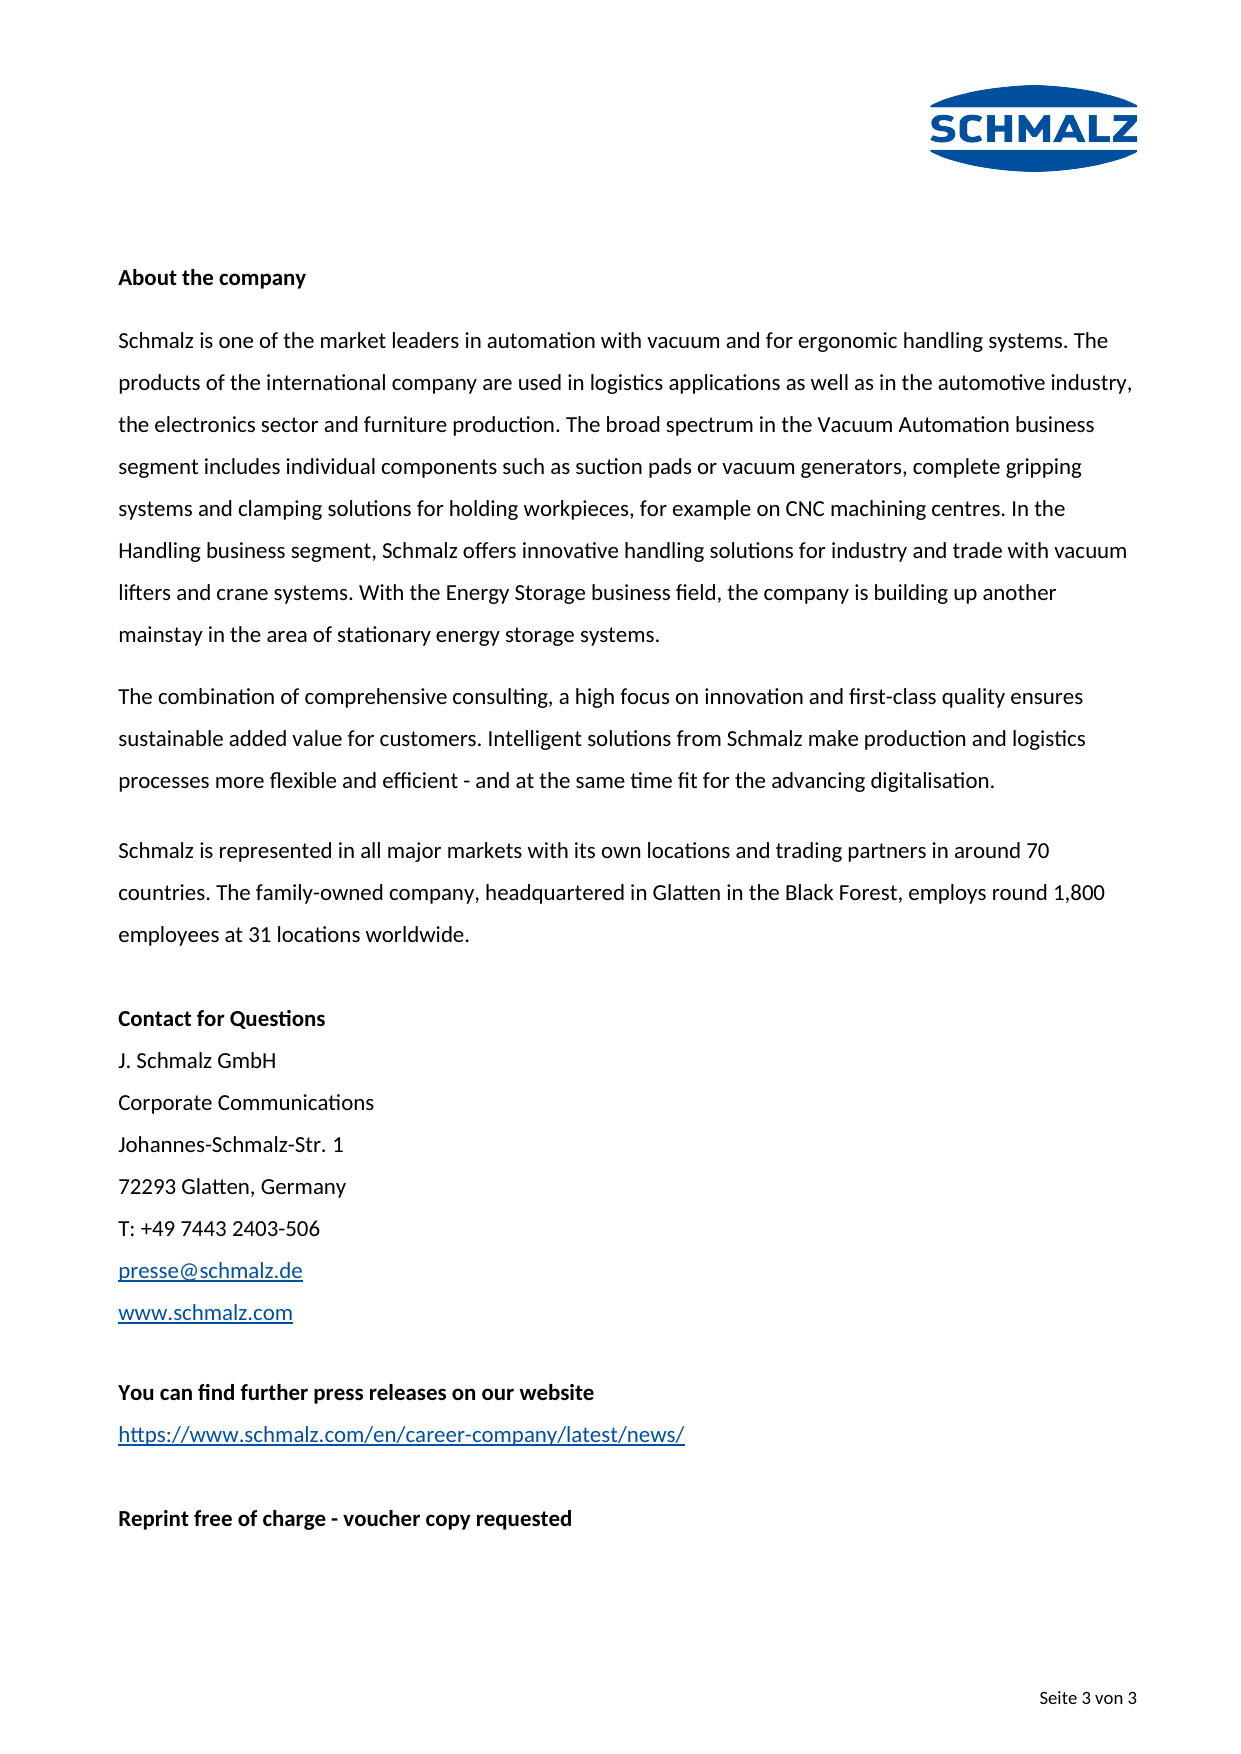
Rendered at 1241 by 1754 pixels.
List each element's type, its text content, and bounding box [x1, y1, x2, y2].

text T: +49 7443 2403-506 [118, 1214, 1137, 1242]
subtitle Schmalz is one of the market leaders in automation with vacuum and for ergonomic handling systems. The products of the international company are used in logistics applications as well as in the automotive industry, the electronics sector and furniture production. The broad spectrum in the Vacuum Automation business segment includes individual components such as suction pads or vacuum generators, complete gripping systems and clamping solutions for holding workpieces, for example on CNC machining centres. In the Handling business segment, Schmalz offers innovative handling solutions for industry and trade with vacuum lifters and crane systems. With the Energy Storage business field, the company is building up another mainstay in the area of stationary energy storage systems. [118, 326, 1137, 648]
text Corporate Communications [118, 1088, 1137, 1116]
text J. Schmalz GmbH [118, 1046, 1137, 1074]
text Johannes-Schmalz-Str. 1 [118, 1130, 1137, 1158]
subtitle Contact for Questions [118, 1004, 1137, 1032]
text https://www.schmalz.com/en/career-company/latest/news/ [118, 1420, 1137, 1448]
text 72293 Glatten, Germany [118, 1172, 1137, 1200]
picture [930, 85, 1138, 172]
subtitle The combination of comprehensive consulting, a high focus on innovation and first-class quality ensures sustainable added value for customers. Intelligent solutions from Schmalz make production and logistics processes more flexible and efficient - and at the same time fit for the advancing digitalisation. [118, 682, 1137, 794]
text presse@schmalz.de [118, 1256, 1137, 1284]
text Schmalz is represented in all major markets with its own locations and trading partners in around 70 countries. The family-owned company, headquartered in Glatten in the Black Forest, employs round 1,800 employees at 31 locations worldwide. [118, 836, 1137, 948]
text www.schmalz.com [118, 1298, 1137, 1326]
text You can find further press releases on our website [118, 1378, 1137, 1406]
text Reprint free of charge - voucher copy requested [118, 1504, 1137, 1532]
text About the company [118, 263, 1137, 291]
